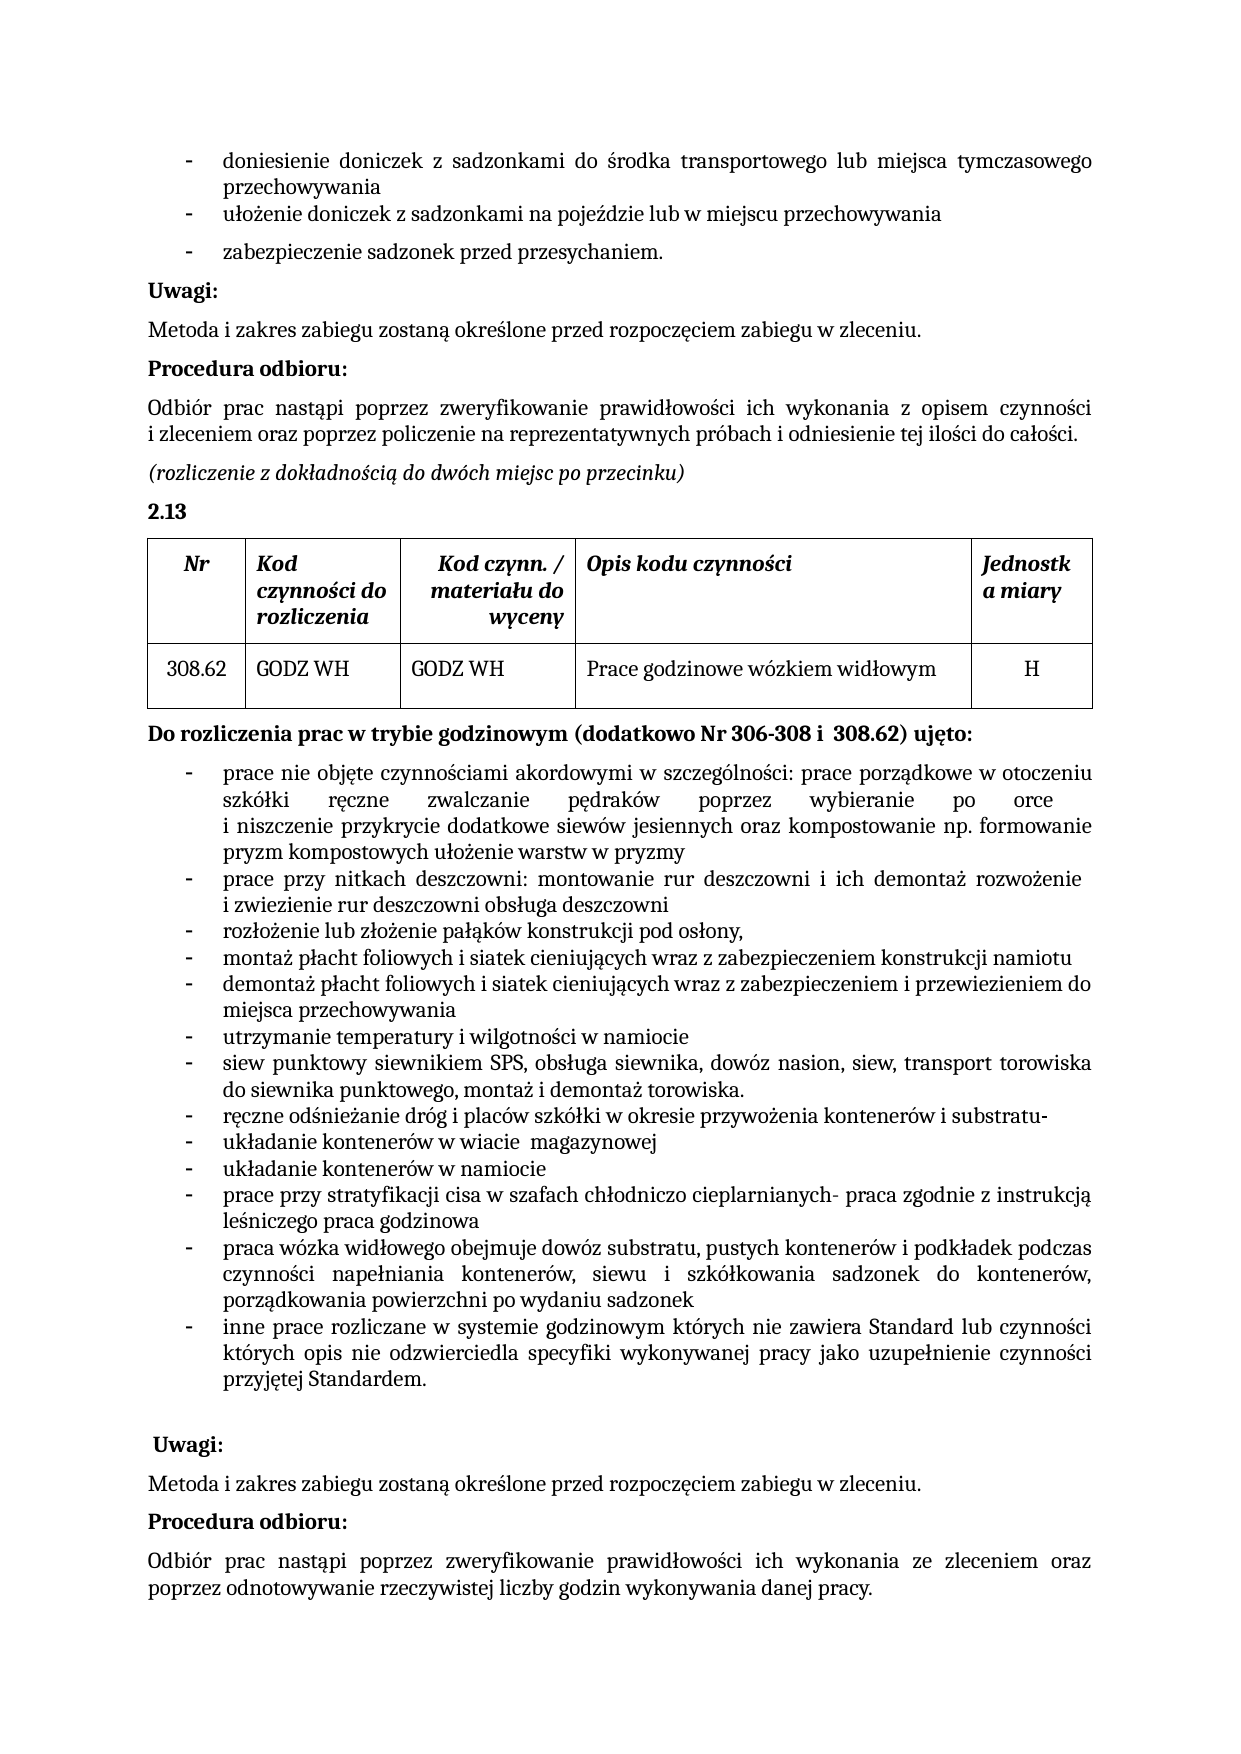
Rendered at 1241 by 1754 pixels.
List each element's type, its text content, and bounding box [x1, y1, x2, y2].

text Uwagi: [148, 1431, 1093, 1458]
list doniesienie doniczek z sadzonkami do środka transportowego lub miejsca tymczasowego przechowywania [185, 148, 1093, 200]
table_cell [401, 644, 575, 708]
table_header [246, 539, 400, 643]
text Uwagi: [148, 278, 1093, 304]
list ręczne odśnieżanie dróg i placów szkółki w okresie przywożenia kontenerów i substratu [185, 1103, 1093, 1129]
list montaż płacht foliowych i siatek cieniujących wraz z zabezpieczeniem konstrukcji namiotu [185, 944, 1093, 971]
list ułożenie doniczek z sadzonkami na pojeździe lub w miejscu przechowywania [185, 200, 1093, 227]
list prace przy stratyfikacji cisa w szafach chłodniczo cieplarnianych- praca zgodnie z instrukcją leśniczego praca godzinowa [185, 1182, 1093, 1234]
text Metoda i zakres zabiegu zostaną określone przed rozpoczęciem zabiegu w zleceniu. [148, 317, 1093, 343]
text Odbiór prac nastąpi poprzez zweryfikowanie prawidłowości ich wykonania ze zleceniem oraz poprzez odnotowywanie rzeczywistej liczby godzin wykonywania danej pracy. [148, 1548, 1093, 1601]
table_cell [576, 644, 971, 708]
text 2.13 [148, 499, 1093, 525]
list inne prace rozliczane w systemie godzinowym których nie zawiera Standard lub czynności których opis nie odzwierciedla specyfiki wykonywanej pracy jako uzupełnienie czynności przyjętej Standardem. [185, 1313, 1093, 1393]
text Procedura odbioru: [148, 356, 1093, 382]
list demontaż płacht foliowych i siatek cieniujących wraz z zabezpieczeniem i przewiezieniem do miejsca przechowywania [185, 971, 1093, 1024]
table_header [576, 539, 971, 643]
text Do rozliczenia prac w trybie godzinowym (dodatkowo Nr 306-308 i 308.62) ujęto: [148, 721, 1093, 748]
list prace przy nitkach deszczowni: montowanie rur deszczowni i ich demontaż rozwożenie i zwiezienie rur deszczowni obsługa deszczowni [185, 866, 1093, 918]
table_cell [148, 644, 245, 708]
list zabezpieczenie sadzonek przed przesychaniem. [185, 239, 1093, 266]
list siew punktowy siewnikiem SPS, obsługa siewnika, dowóz nasion, siew, transport torowiska do siewnika punktowego, montaż i demontaż torowiska. [185, 1050, 1093, 1103]
list układanie kontenerów w wiacie magazynowej [185, 1129, 1093, 1155]
text Procedura odbioru: [148, 1509, 1093, 1536]
text (rozliczenie z dokładnością do dwóch miejsc po przecinku) [148, 460, 1093, 486]
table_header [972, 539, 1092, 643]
text Metoda i zakres zabiegu zostaną określone przed rozpoczęciem zabiegu w zleceniu. [148, 1470, 1093, 1497]
list utrzymanie temperatury i wilgotności w namiocie [185, 1024, 1093, 1050]
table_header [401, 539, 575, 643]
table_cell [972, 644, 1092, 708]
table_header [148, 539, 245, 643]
list prace nie objęte czynnościami akordowymi w szczególności: prace porządkowe w otoczeniu szkółki ręczne zwalczanie pędraków poprzez wybieranie po orce i niszczenie przykrycie dodatkowe siewów jesiennych oraz kompostowanie np. formowanie pryzm kompostowych ułożenie warstw w pryzmy [185, 760, 1093, 866]
list praca wózka widłowego obejmuje dowóz substratu, pustych kontenerów i podkładek podczas czynności napełniania kontenerów, siewu i szkółkowania sadzonek do kontenerów, porządkowania powierzchni po wydaniu sadzonek [185, 1234, 1093, 1313]
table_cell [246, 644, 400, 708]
text Odbiór prac nastąpi poprzez zweryfikowanie prawidłowości ich wykonania z opisem czynności i zleceniem oraz poprzez policzenie na reprezentatywnych próbach i odniesienie tej ilości do całości. [148, 394, 1093, 447]
list rozłożenie lub złożenie pałąków konstrukcji pod osłony, [185, 918, 1093, 944]
list układanie kontenerów w namiocie [185, 1155, 1093, 1182]
